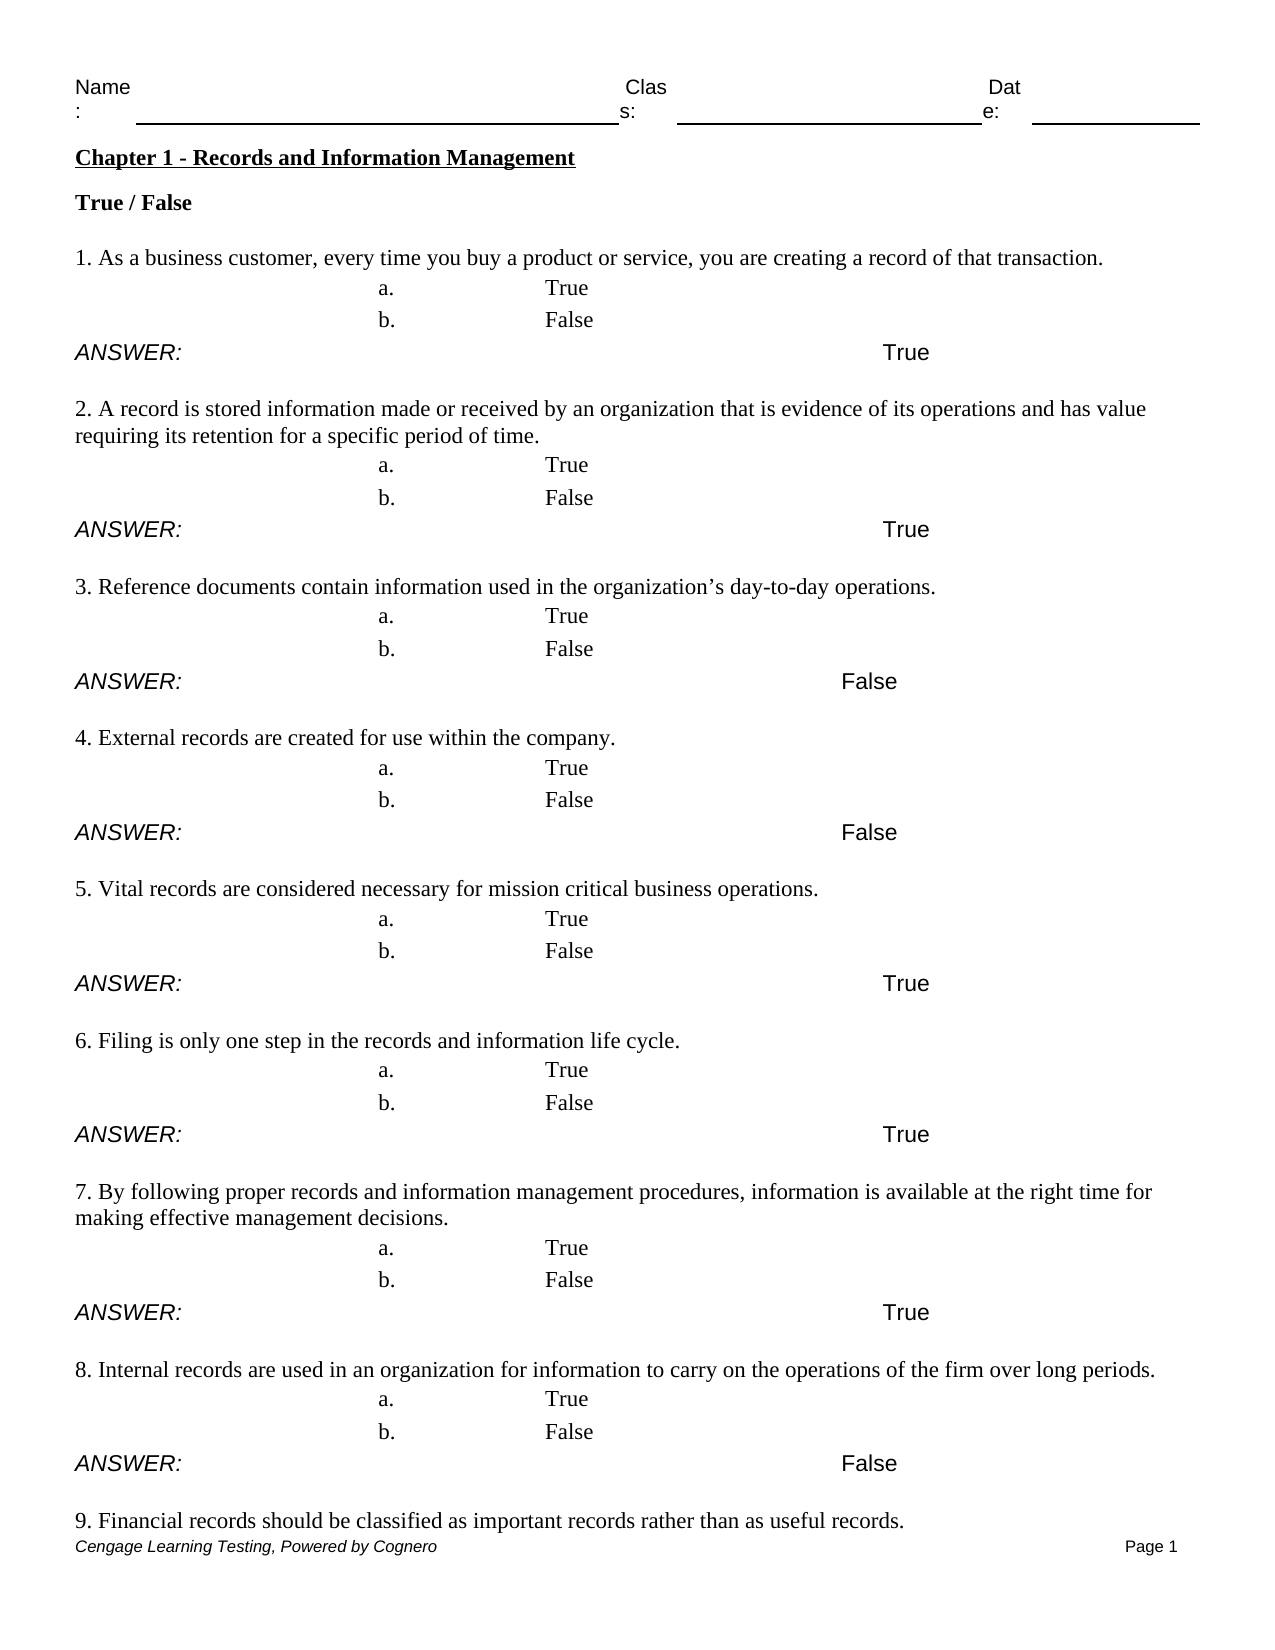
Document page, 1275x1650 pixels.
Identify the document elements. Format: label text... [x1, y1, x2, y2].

table_header 1. As a business customer, every time you buy a product or service, you are creating a record of that transaction. [75, 271, 1200, 368]
table_header 3. Reference documents contain information used in the organization’s day-to-day operations. [75, 599, 1200, 697]
table_header 6. Filing is only one step in the records and information life cycle.​ [75, 1053, 1200, 1151]
table_header 8. Internal records are used in an organization for information to carry on the operations of the firm over long periods. [75, 1382, 1200, 1480]
table_header 7. By following proper records and information management procedures, information is available at the right time for making effective management decisions.​ [75, 1231, 1200, 1329]
table_header 2. A record is stored information made or received by an organization that is evidence of its operations and has value requiring its retention for a specific period of time. [75, 448, 1200, 546]
table_header 5. Vital records are considered necessary for mission critical business operations.​ [75, 902, 1200, 1000]
table_header 4. External records are created for use within the company.​ [75, 751, 1200, 848]
